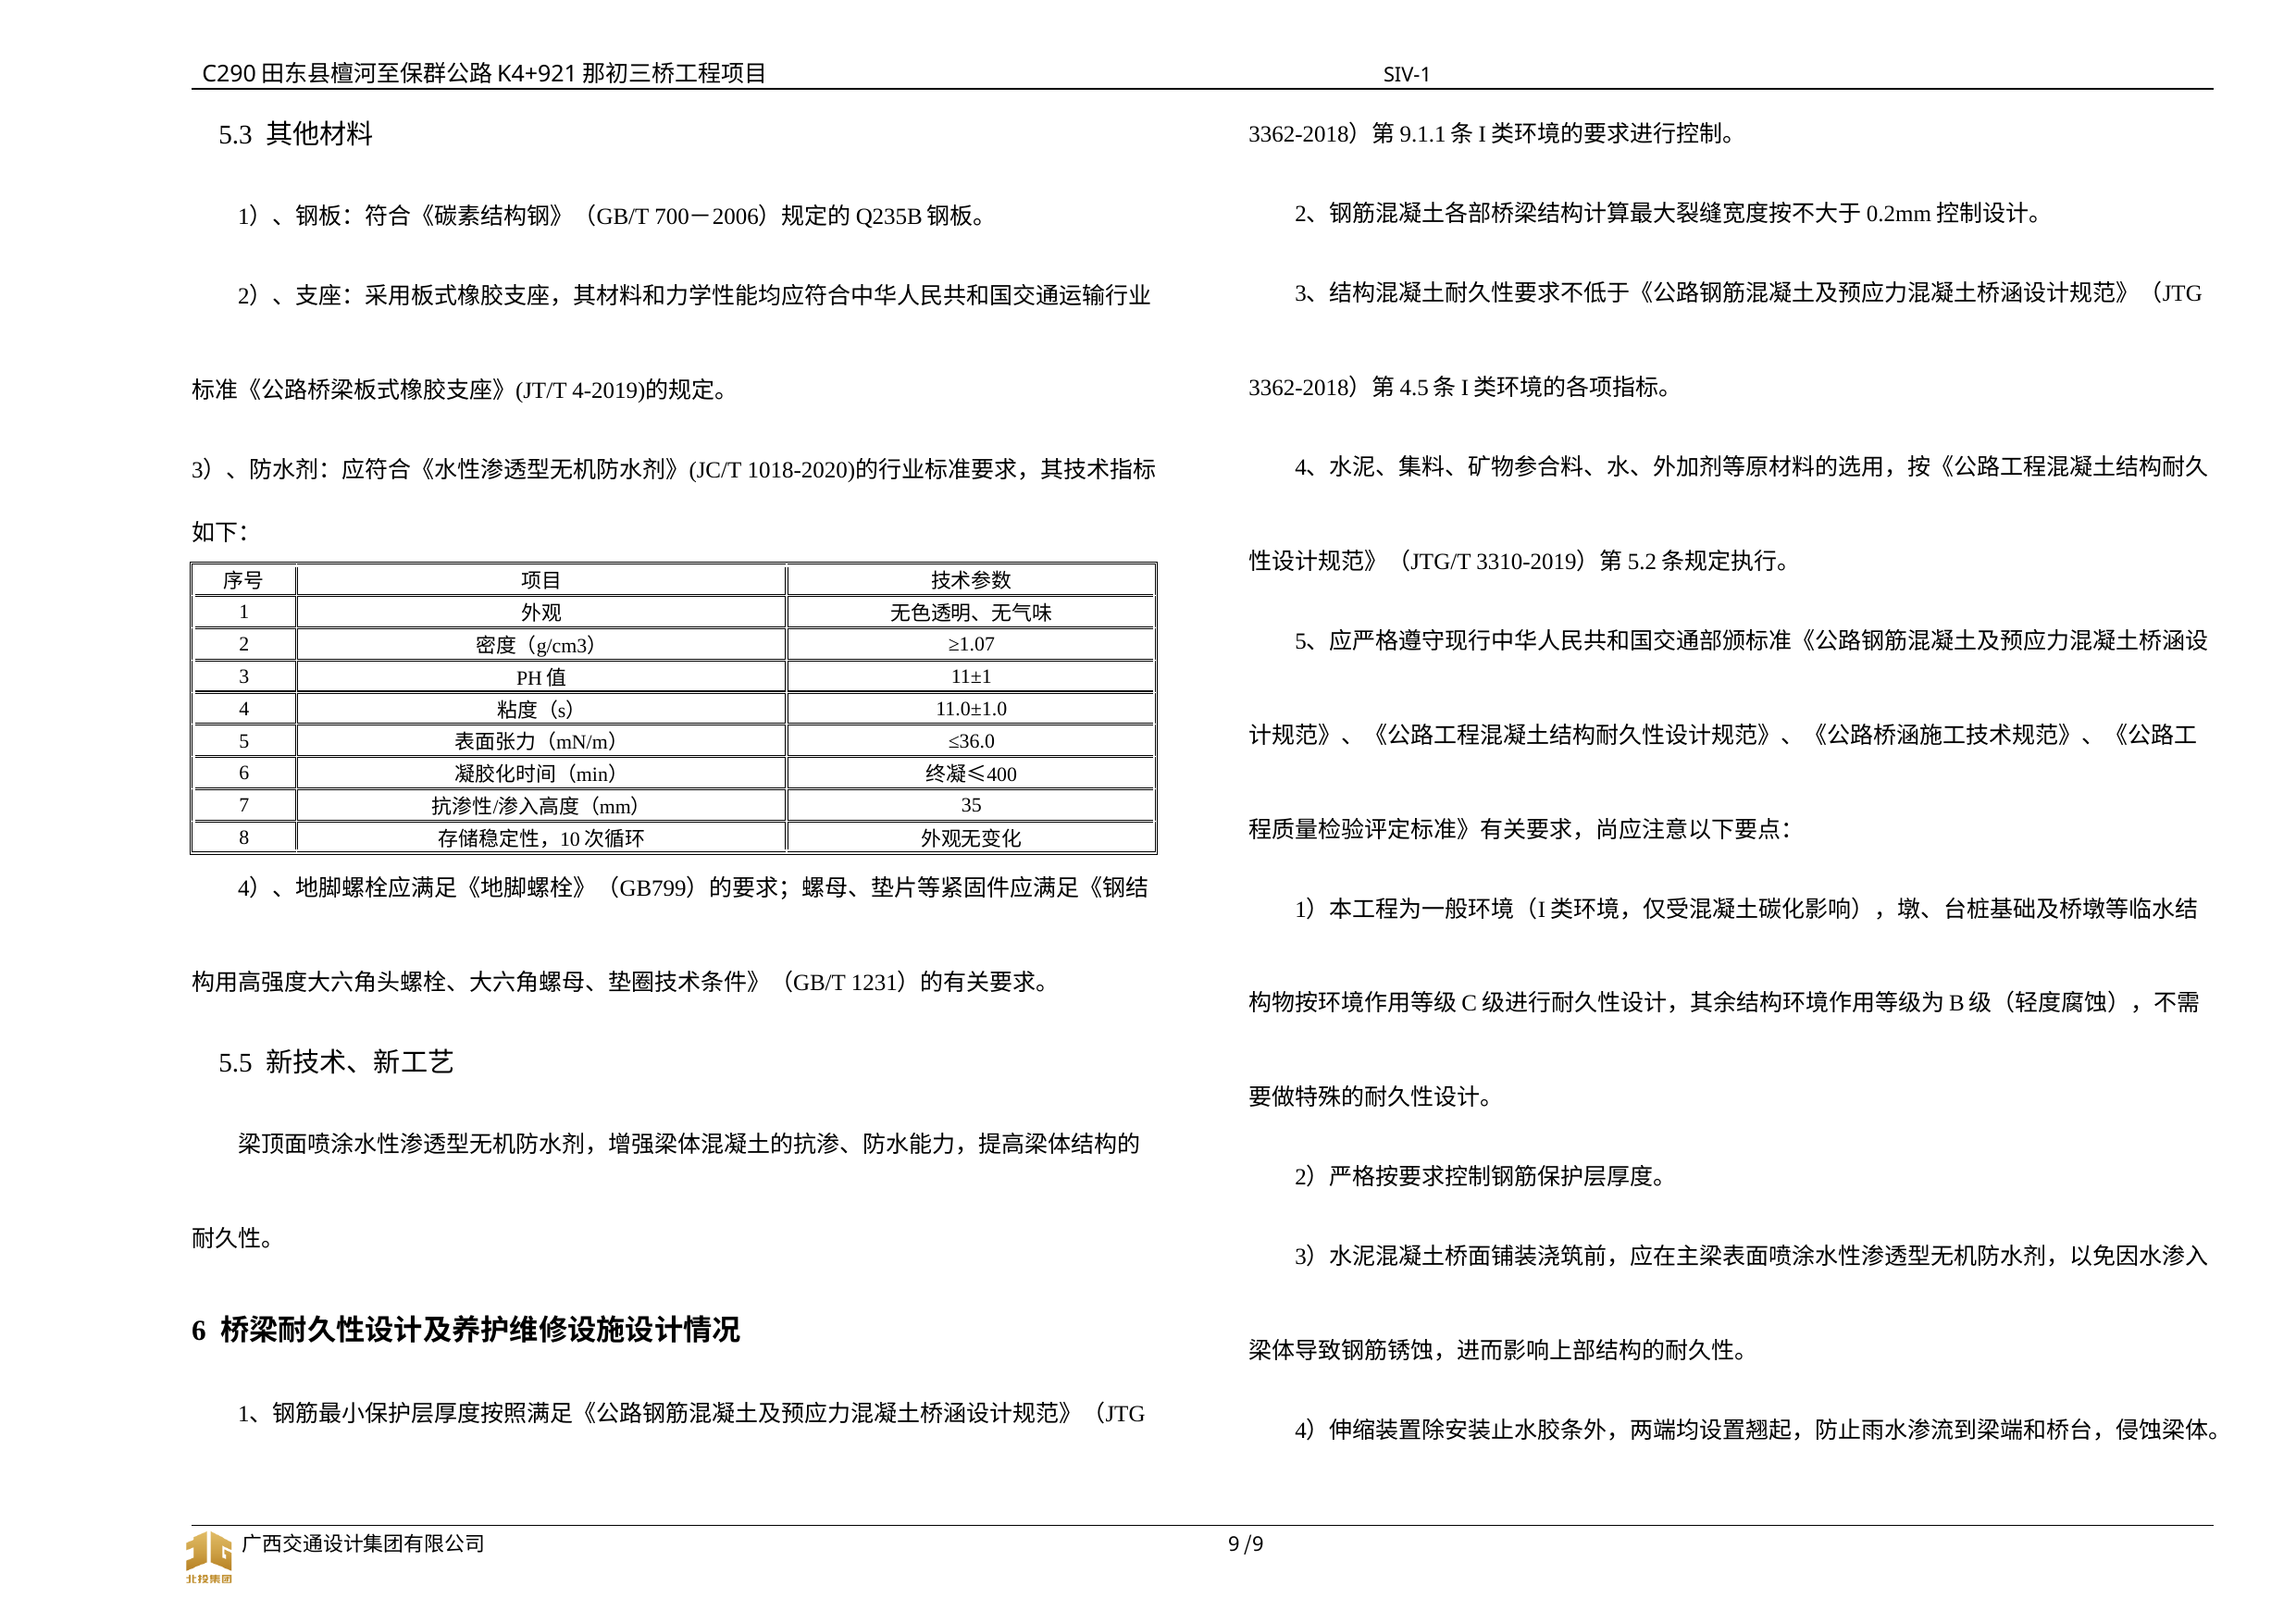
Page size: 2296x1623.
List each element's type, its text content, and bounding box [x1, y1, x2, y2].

table_header 项目 [296, 563, 787, 594]
table_cell 3 [192, 659, 295, 690]
text 1、钢筋最小保护层厚度按照满足《公路钢筋混凝土及预应力混凝土桥涵设计规范》（JTG 3362-2018）第9.1.1条I类环境的要求进行控制。 [192, 1380, 1156, 1443]
table_cell 2 [192, 626, 295, 659]
table_cell 1 [192, 594, 296, 626]
table_cell 粘度（s） [298, 694, 785, 723]
table_cell 密度（g/cm3） [298, 629, 785, 659]
text 3）水泥混凝土桥面铺装浇筑前，应在主梁表面喷涂水性渗透型无机防水剂，以免因水渗入梁体导致钢筋锈蚀，进而影响上部结构的耐久性。 [1248, 1223, 2214, 1381]
table_cell 5 [192, 723, 296, 755]
subtitle 5.5 新技术、新工艺 [192, 1028, 1156, 1091]
picture [185, 1530, 232, 1583]
text 2）、支座：采用板式橡胶支座，其材料和力学性能均应符合中华人民共和国交通运输行业标准《公路桥梁板式橡胶支座》(JT/T 4-2019)的规定。 [192, 262, 1156, 419]
text 1）本工程为一般环境（I类环境，仅受混凝土碳化影响），墩、台桩基础及桥墩等临水结构物按环境作用等级C级进行耐久性设计，其余结构环境作用等级为B级（轻度腐蚀），不需要做特殊的耐久性设计。 [1248, 875, 2214, 1127]
table_cell 35 [788, 787, 1155, 820]
table_cell 表面张力（mN/m） [298, 725, 785, 755]
text 5、应严格遵守现行中华人民共和国交通部颁标准《公路钢筋混凝土及预应力混凝土桥涵设计规范》、《公路工程混凝土结构耐久性设计规范》、《公路桥涵施工技术规范》、《公路工程质量检验评定标准》有关要求，尚应注意以下要点： [1248, 607, 2214, 859]
text 梁顶面喷涂水性渗透型无机防水剂，增强梁体混凝土的抗渗、防水能力，提高梁体结构的耐久性。 [192, 1111, 1156, 1268]
text 4）伸缩装置除安装止水胶条外，两端均设置翘起，防止雨水渗流到梁端和桥台，侵蚀梁体。 [1248, 1397, 2214, 1460]
text 4）、地脚螺栓应满足《地脚螺栓》（GB799）的要求；螺母、垫片等紧固件应满足《钢结构用高强度大六角头螺栓、大六角螺母、垫圈技术条件》（GB/T 1231）的有关要求。 [192, 855, 1156, 1011]
text 4、水泥、集料、矿物参合料、水、外加剂等原材料的选用，按《公路工程混凝土结构耐久性设计规范》（JTG/T 3310-2019）第5.2条规定执行。 [1248, 433, 2214, 590]
table_cell 4 [192, 690, 295, 723]
table_cell 终凝≤400 [787, 755, 1156, 787]
table_header 技术参数 [787, 564, 1155, 594]
table_cell 外观 [298, 597, 785, 626]
subtitle 5.3 其他材料 [192, 100, 1156, 163]
table_cell 存储稳定性，10次循环 [296, 820, 787, 851]
table_cell 无色透明、无气味 [787, 594, 1156, 626]
table_cell ≤36.0 [787, 723, 1156, 755]
table_cell ≥1.07 [788, 626, 1155, 659]
text 1、钢筋最小保护层厚度按照满足《公路钢筋混凝土及预应力混凝土桥涵设计规范》（JTG 3362-2018）第9.1.1条I类环境的要求进行控制。 [1248, 100, 2214, 163]
table_cell 11.0±1.0 [788, 690, 1155, 723]
table_cell 6 [192, 755, 296, 787]
text 3、结构混凝土耐久性要求不低于《公路钢筋混凝土及预应力混凝土桥涵设计规范》（JTG 3362-2018）第4.5条I类环境的各项指标。 [1248, 260, 2214, 416]
table_cell 抗渗性/渗入高度（mm） [298, 790, 785, 820]
subtitle 6 桥梁耐久性设计及养护维修设施设计情况 [192, 1296, 1156, 1359]
table_cell 11±1 [788, 659, 1155, 690]
table_cell 8 [192, 820, 296, 851]
table_header 序号 [192, 564, 296, 594]
table_cell PH值 [298, 662, 785, 690]
table_cell 外观无变化 [787, 820, 1155, 851]
text 2）严格按要求控制钢筋保护层厚度。 [1248, 1144, 2214, 1207]
table_cell 凝胶化时间（min） [298, 758, 785, 787]
text 3）、防水剂：应符合《水性渗透型无机防水剂》(JC/T 1018-2020)的行业标准要求，其技术指标如下： [192, 436, 1156, 562]
text 1）、钢板：符合《碳素结构钢》（GB/T 700－2006）规定的Q235B钢板。 [192, 182, 1156, 245]
table_cell 7 [192, 787, 295, 820]
text 2、钢筋混凝土各部桥梁结构计算最大裂缝宽度按不大于0.2mm控制设计。 [1248, 180, 2214, 242]
